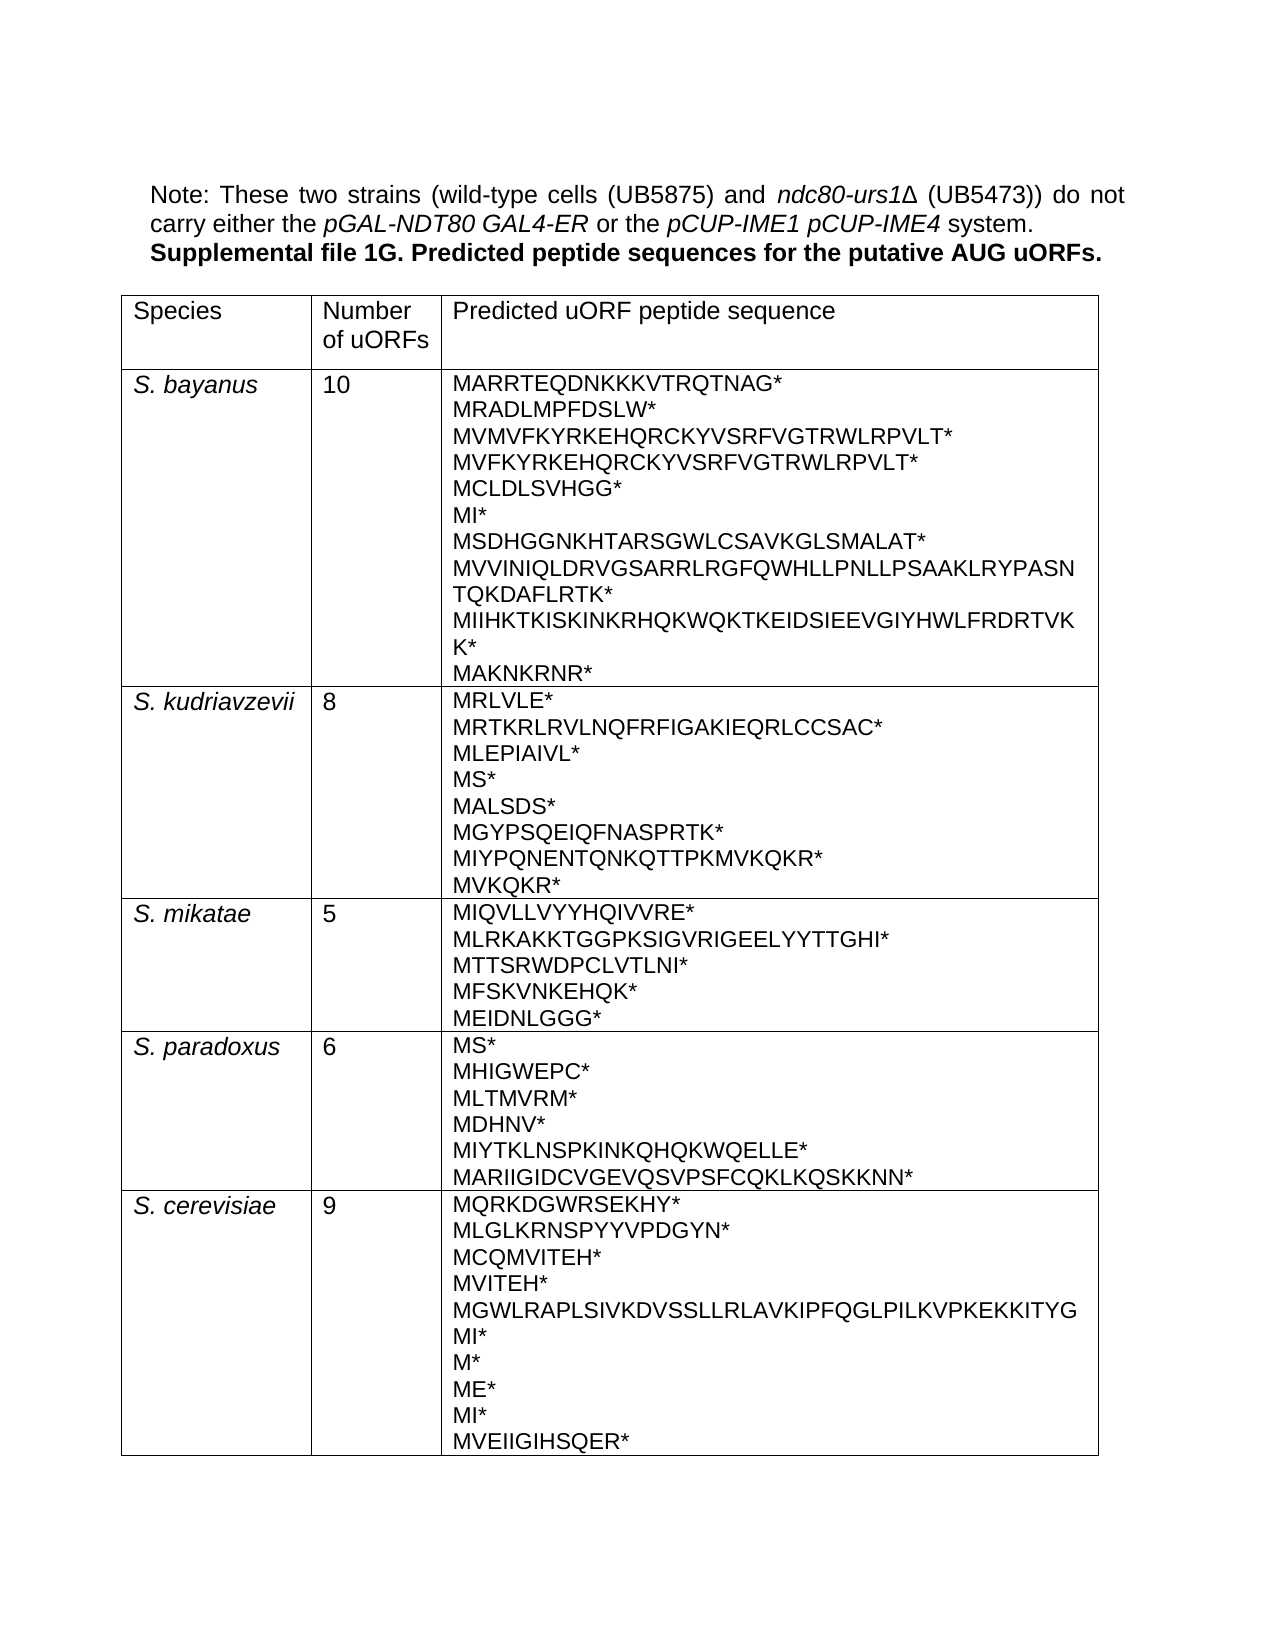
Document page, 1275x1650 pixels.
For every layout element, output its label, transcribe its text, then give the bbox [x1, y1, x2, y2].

table_cell MS* MHIGWEPC* MLTMVRM* MDHNV* MIYTKLNSPKINKQHQKWQELLE* MARIIGIDCVGEVQSVPSFCQKLKQSKKNN* [442, 1032, 1098, 1190]
table_cell MARRTEQDNKKKVTRQTNAG* MRADLMPFDSLW* MVMVFKYRKEHQRCKYVSRFVGTRWLRPVLT* MVFKYRKEHQRCKYVSRFVGTRWLRPVLT* MCLDLSVHGG* MI* MSDHGGNKHTARSGWLCSAVKGLSMALAT* MVVINIQLDRVGSARRLRGFQWHLLPNLLPSAAKLRYPASNTQKDAFLRTK* MIIHKTKISKINKRHQKWQKTKEIDSIEEVGIYHWLFRDRTVKK* MAKNKRNR* [442, 370, 1098, 686]
text Note: These two strains (wild-type cells (UB5875) and ndc80-urs1∆ (UB5473)) do not carry either the pGAL-NDT80 GAL4-ER or the pCUP-IME1 pCUP-IME4 system. [150, 180, 1125, 237]
table_cell S. kudriavzevii [122, 687, 311, 898]
table_header Number of uORFs [312, 296, 441, 369]
table_cell MRLVLE* MRTKRLRVLNQFRFIGAKIEQRLCCSAC* MLEPIAIVL* MS* MALSDS* MGYPSQEIQFNASPRTK* MIYPQNENTQNKQTTPKMVKQKR* MVKQKR* [442, 687, 1098, 898]
table_cell MQRKDGWRSEKHY* MLGLKRNSPYYVPDGYN* MCQMVITEH* MVITEH* MGWLRAPLSIVKDVSSLLRLAVKIPFQGLPILKVPKEKKITYGMI* M* ME* MI* MVEIIGIHSQER* [442, 1191, 1098, 1455]
table_cell 6 [312, 1032, 441, 1190]
table_cell S. cerevisiae [122, 1191, 311, 1455]
text Supplemental file 1G. Predicted peptide sequences for the putative AUG uORFs. [150, 237, 1125, 266]
table_cell 10 [312, 370, 441, 686]
table_cell 5 [312, 899, 441, 1031]
table_cell S. bayanus [122, 370, 311, 686]
table_cell S. mikatae [122, 899, 311, 1031]
table_cell MIQVLLVYYHQIVVRE* MLRKAKKTGGPKSIGVRIGEELYYTTGHI* MTTSRWDPCLVTLNI* MFSKVNKEHQK* MEIDNLGGG* [442, 899, 1098, 1031]
table_header Predicted uORF peptide sequence [442, 296, 1098, 369]
table_header Species [122, 296, 311, 369]
table_cell 8 [312, 687, 441, 898]
table_cell S. paradoxus [122, 1032, 311, 1190]
table_cell 9 [312, 1191, 441, 1455]
